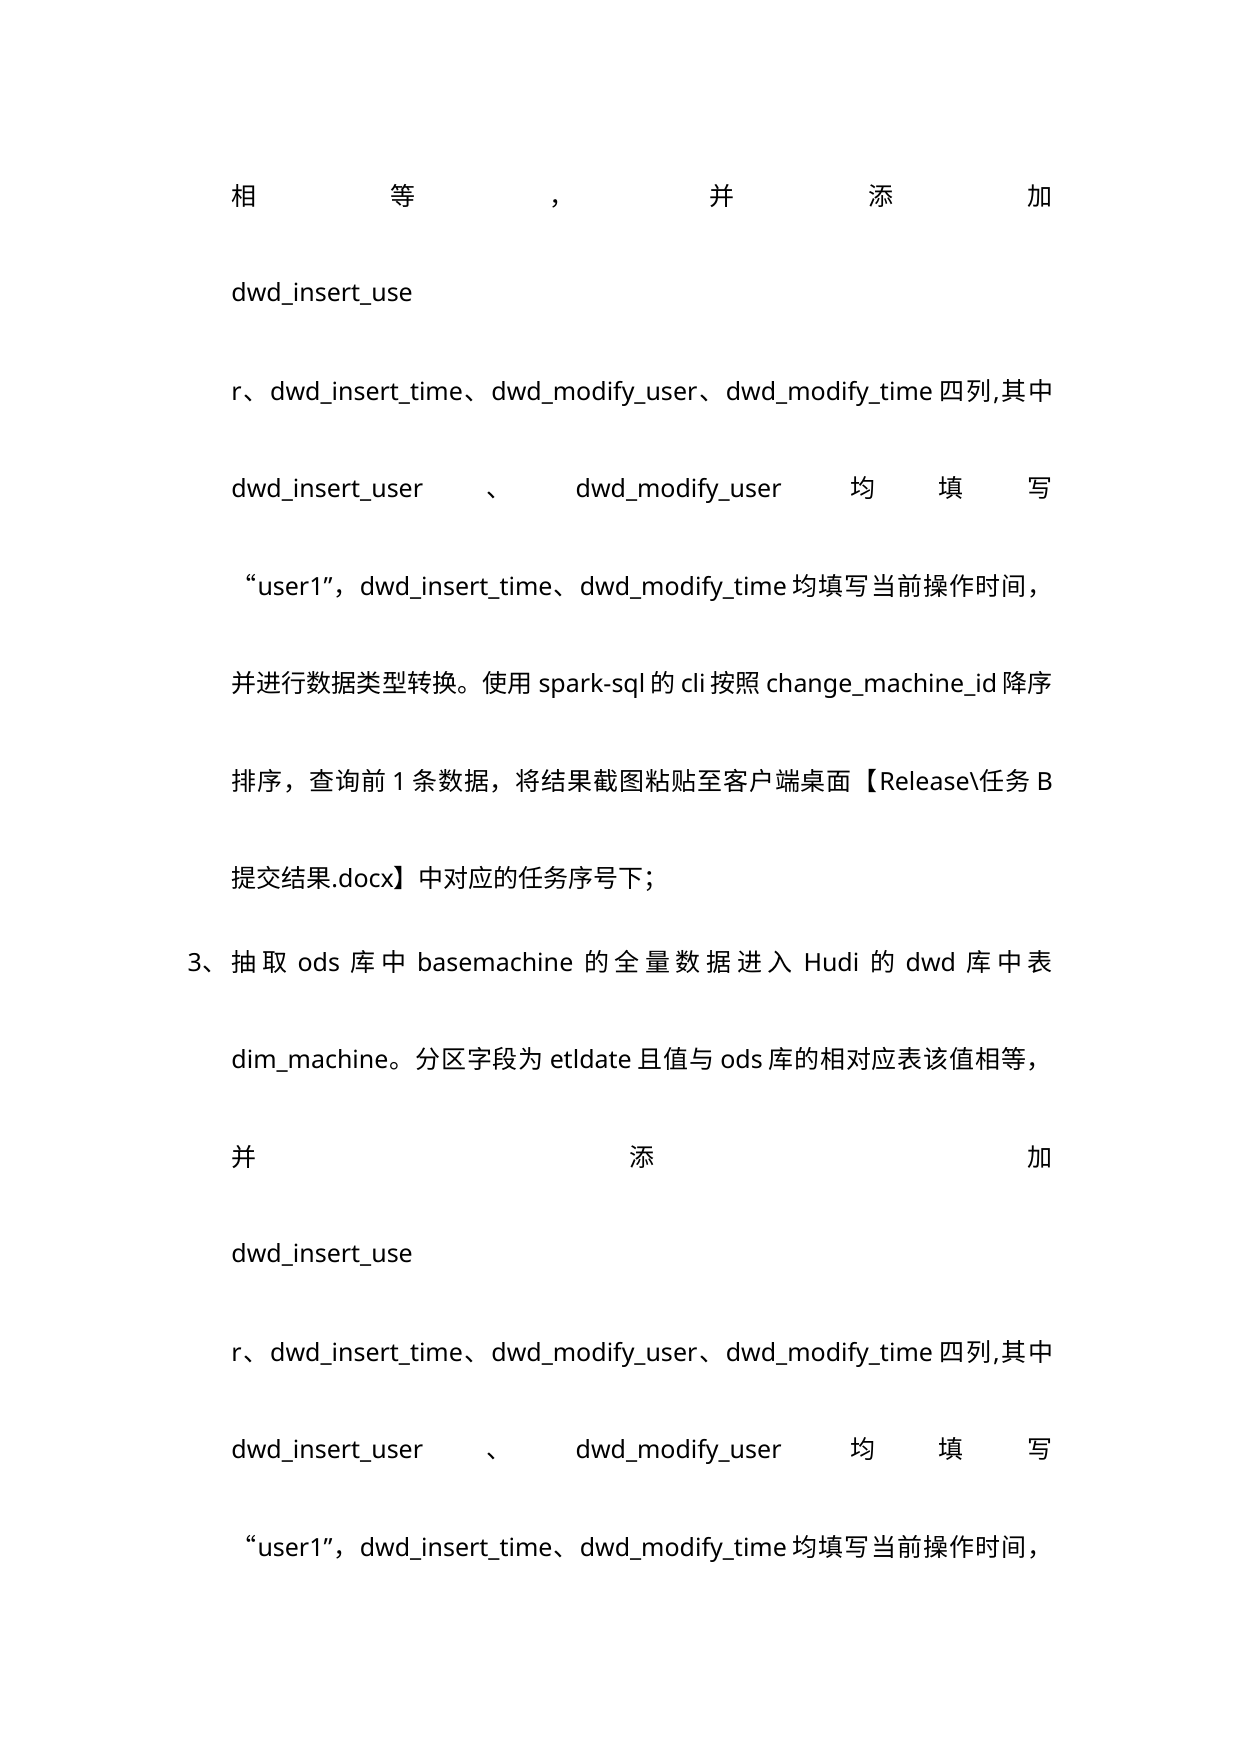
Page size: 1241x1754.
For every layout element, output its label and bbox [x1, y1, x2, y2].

list [187, 162, 1053, 909]
list [187, 928, 1053, 1578]
